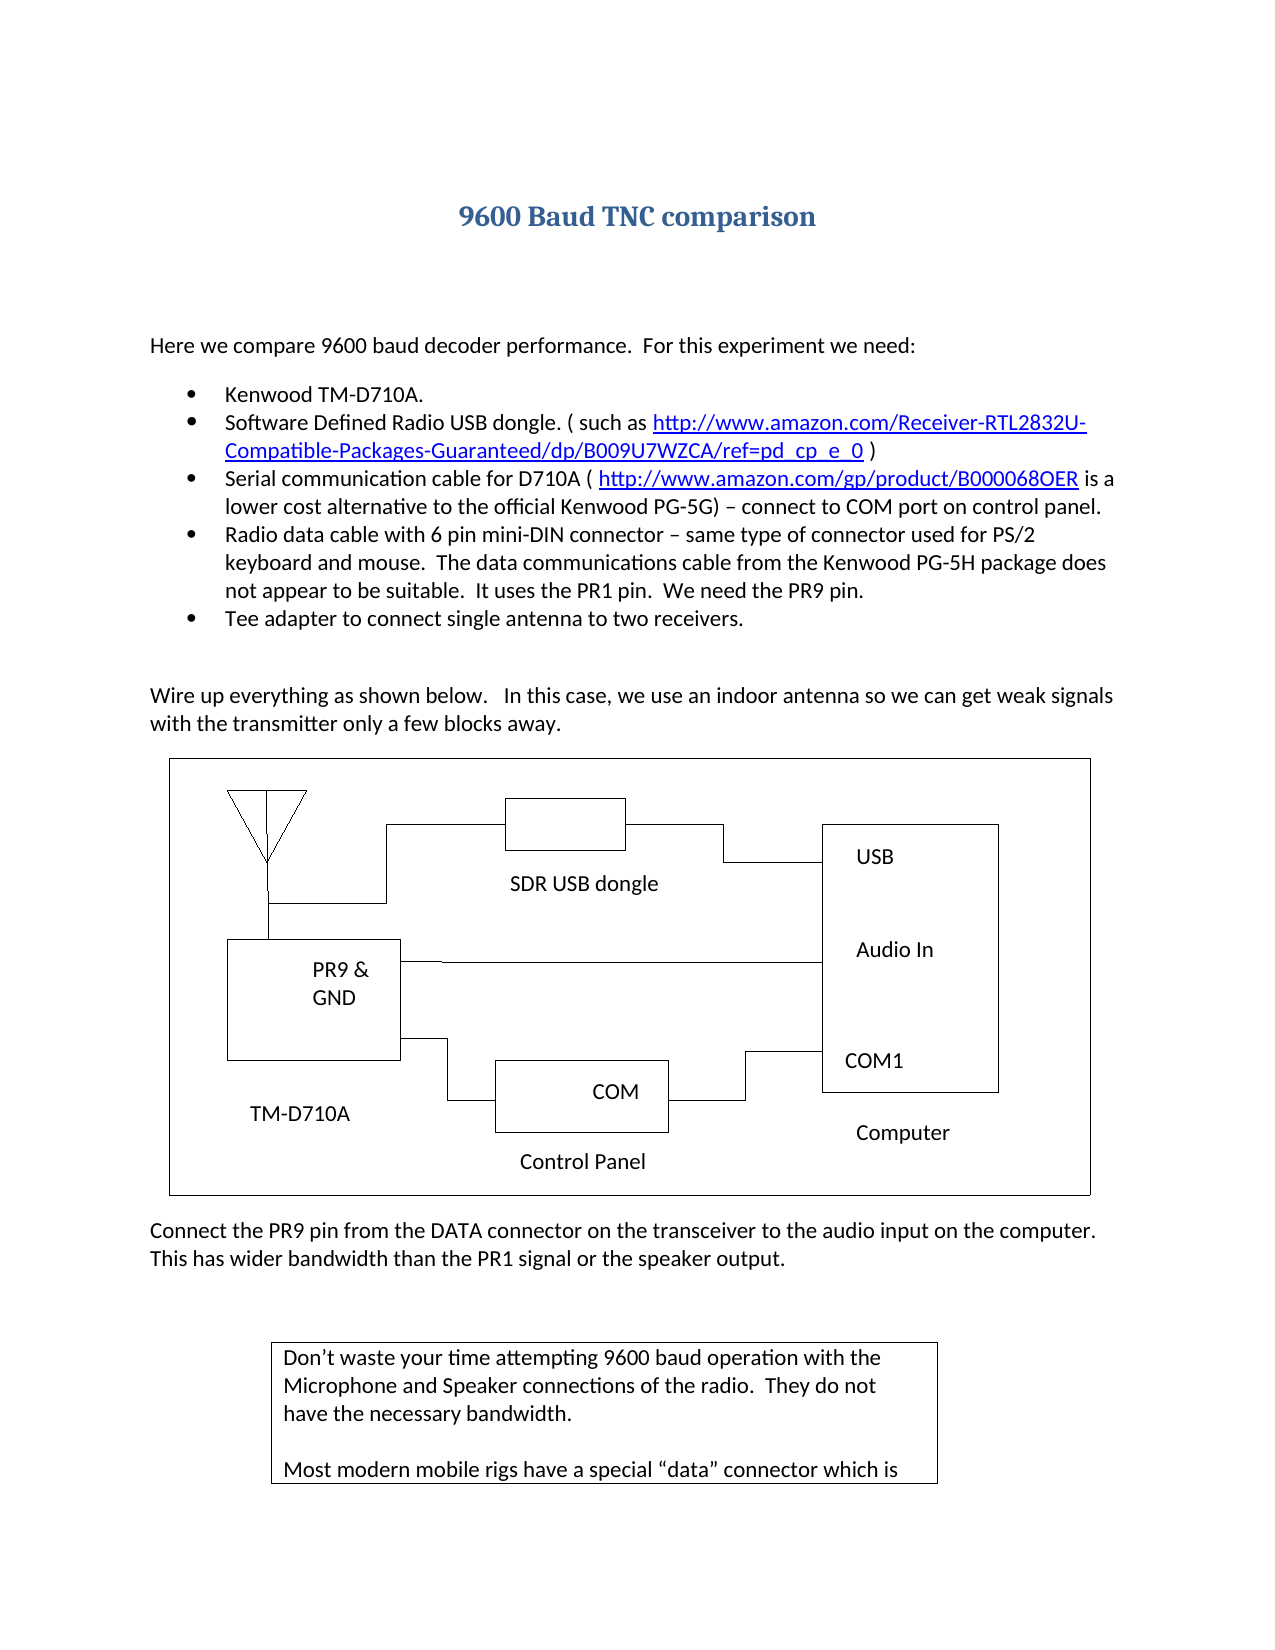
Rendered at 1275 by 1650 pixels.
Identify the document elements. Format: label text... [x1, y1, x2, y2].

text Here we compare 9600 baud decoder performance. For this experiment we need: [150, 331, 1125, 359]
list Radio data cable with 6 pin mini-DIN connector – same type of connector used for PS/2 keyboard and mouse. The data communications cable from the Kenwood PG-5H package does not appear to be suitable. It uses the PR1 pin. We need the PR9 pin. [187, 520, 1125, 604]
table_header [272, 1343, 937, 1483]
list Kenwood TM-D710A. [187, 380, 1125, 408]
text Connect the PR9 pin from the DATA connector on the transceiver to the audio input on the computer. This has wider bandwidth than the PR1 signal or the speaker output. [150, 1216, 1125, 1272]
text Wire up everything as shown below. In this case, we use an indoor antenna so we can get weak signals with the transmitter only a few blocks away. [150, 681, 1125, 737]
subtitle 9600 Baud TNC comparison [150, 200, 1125, 233]
list Serial communication cable for D710A ( http://www.amazon.com/gp/product/B000068OER is a lower cost alternative to the official Kenwood PG-5G) – connect to COM port on control panel. [187, 464, 1125, 520]
list Tee adapter to connect single antenna to two receivers. [187, 604, 1125, 632]
list Software Defined Radio USB dongle. ( such as http://www.amazon.com/Receiver-RTL2832U-Compatible-Packages-Guaranteed/dp/B009U7WZCA/ref=pd_cp_e_0 ) [187, 408, 1125, 464]
